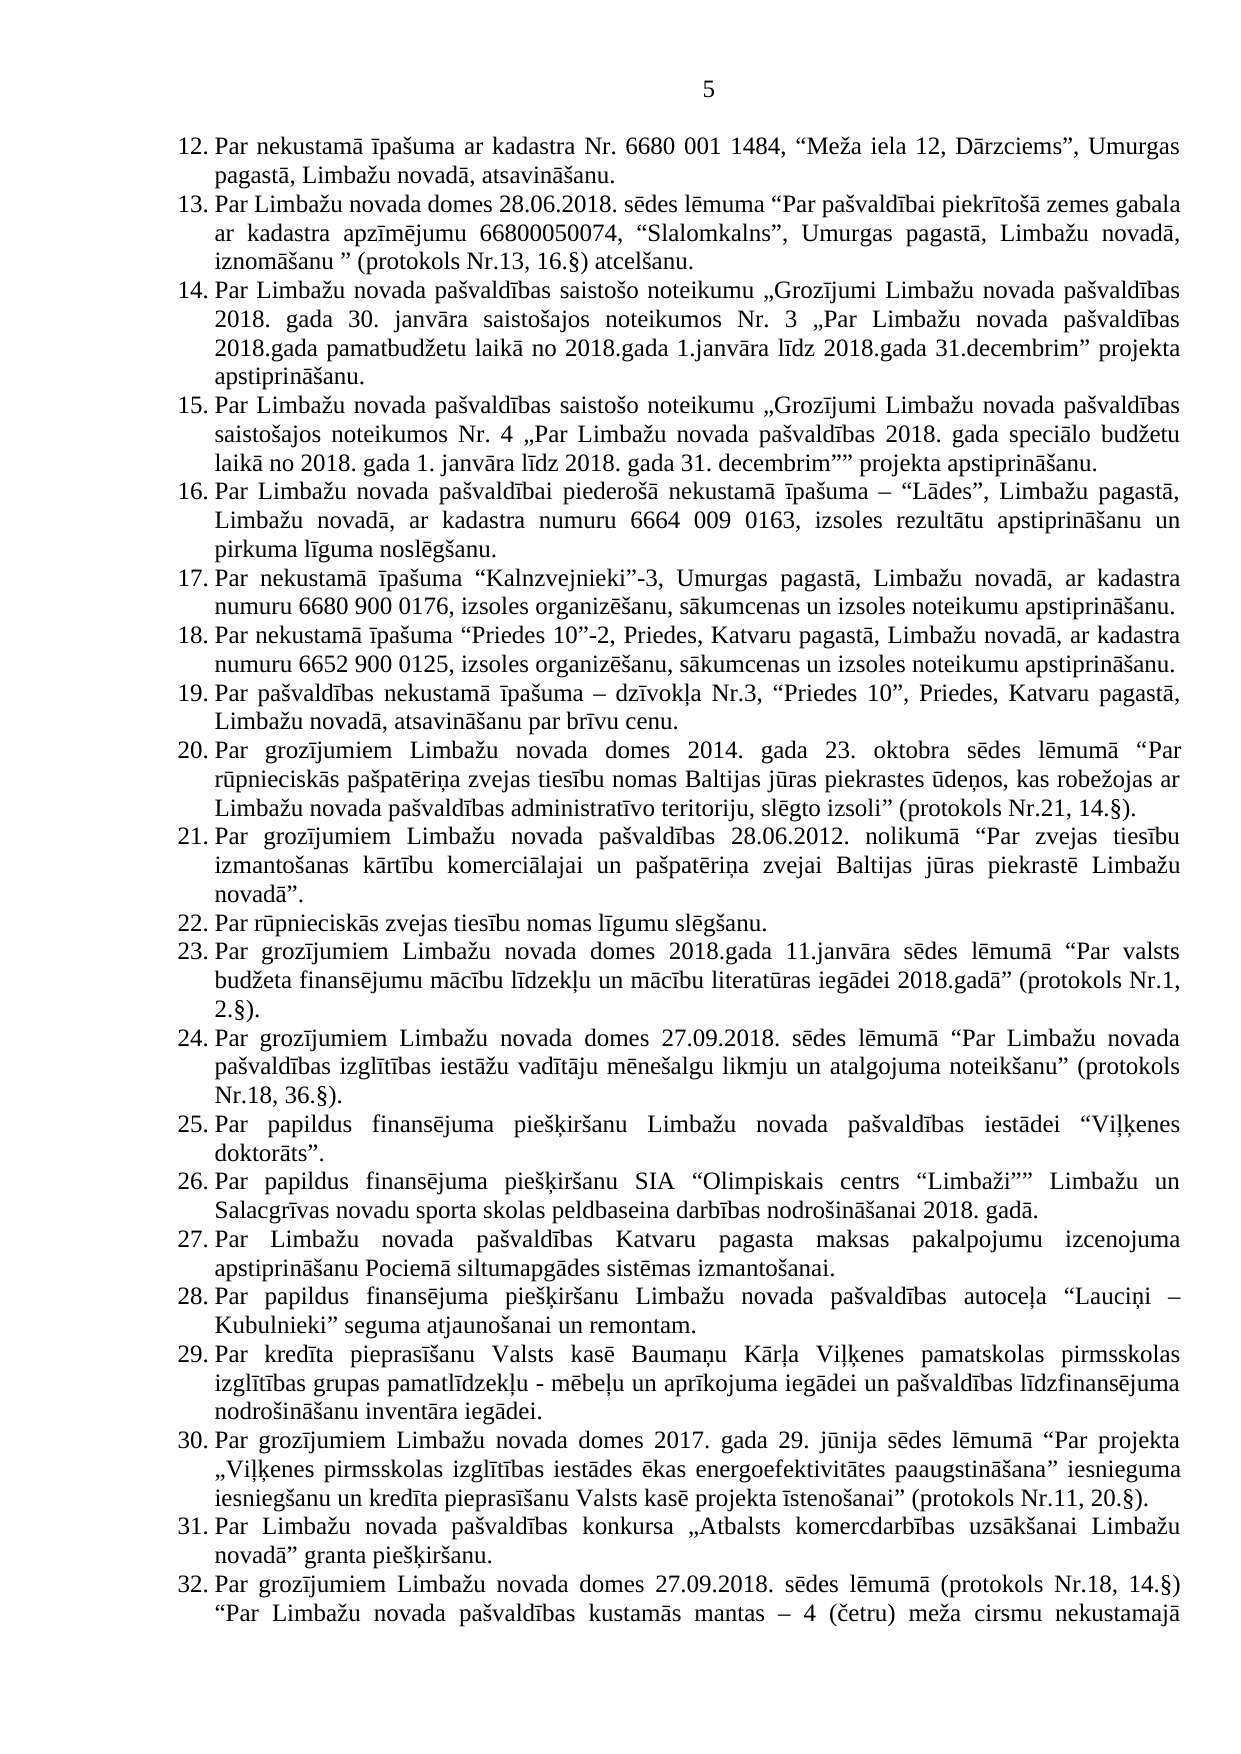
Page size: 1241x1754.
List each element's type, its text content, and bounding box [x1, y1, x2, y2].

list Par papildus finansējuma piešķiršanu Limbažu novada pašvaldības iestādei “Viļķenes doktorāts”. [177, 1109, 1181, 1166]
list Par Limbažu novada pašvaldības saistošo noteikumu „Grozījumi Limbažu novada pašvaldības 2018. gada 30. janvāra saistošajos noteikumos Nr. 3 „Par Limbažu novada pašvaldības 2018.gada pamatbudžetu laikā no 2018.gada 1.janvāra līdz 2018.gada 31.decembrim” projekta apstiprināšanu. [177, 275, 1181, 390]
list Par papildus finansējuma piešķiršanu SIA “Olimpiskais centrs “Limbaži”” Limbažu un Salacgrīvas novadu sporta skolas peldbaseina darbības nodrošināšanai 2018. gadā. [177, 1166, 1181, 1224]
list Par nekustamā īpašuma ar kadastra Nr. 6680 001 1484, “Meža iela 12, Dārzciems”, Umurgas pagastā, Limbažu novadā, atsavināšanu. [177, 131, 1181, 189]
list Par nekustamā īpašuma “Priedes 10”-2, Priedes, Katvaru pagastā, Limbažu novadā, ar kadastra numuru 6652 900 0125, izsoles organizēšanu, sākumcenas un izsoles noteikumu apstiprināšanu. [177, 620, 1181, 678]
list Par Limbažu novada domes 28.06.2018. sēdes lēmuma “Par pašvaldībai piekrītošā zemes gabala ar kadastra apzīmējumu 66800050074, “Slalomkalns”, Umurgas pagastā, Limbažu novadā, iznomāšanu ” (protokols Nr.13, 16.§) atcelšanu. [177, 189, 1181, 275]
list Par grozījumiem Limbažu novada domes 27.09.2018. sēdes lēmumā “Par Limbažu novada pašvaldības izglītības iestāžu vadītāju mēnešalgu likmju un atalgojuma noteikšanu” (protokols Nr.18, 36.§). [177, 1023, 1181, 1109]
list Par Limbažu novada pašvaldības konkursa „Atbalsts komercdarbības uzsākšanai Limbažu novadā” granta piešķiršanu. [177, 1511, 1181, 1569]
list Par rūpnieciskās zvejas tiesību nomas līgumu slēgšanu. [177, 908, 1181, 936]
list Par Limbažu novada pašvaldībai piederošā nekustamā īpašuma – “Lādes”, Limbažu pagastā, Limbažu novadā, ar kadastra numuru 6664 009 0163, izsoles rezultātu apstiprināšanu un pirkuma līguma noslēgšanu. [177, 476, 1181, 563]
list Par pašvaldības nekustamā īpašuma – dzīvokļa Nr.3, “Priedes 10”, Priedes, Katvaru pagastā, Limbažu novadā, atsavināšanu par brīvu cenu. [177, 678, 1181, 735]
list Par grozījumiem Limbažu novada pašvaldības 28.06.2012. nolikumā “Par zvejas tiesību izmantošanas kārtību komerciālajai un pašpatēriņa zvejai Baltijas jūras piekrastē Limbažu novadā”. [177, 821, 1181, 908]
list Par nekustamā īpašuma “Kalnzvejnieki”-3, Umurgas pagastā, Limbažu novadā, ar kadastra numuru 6680 900 0176, izsoles organizēšanu, sākumcenas un izsoles noteikumu apstiprināšanu. [177, 563, 1181, 620]
list Par grozījumiem Limbažu novada domes 2014. gada 23. oktobra sēdes lēmumā “Par rūpnieciskās pašpatēriņa zvejas tiesību nomas Baltijas jūras piekrastes ūdeņos, kas robežojas ar Limbažu novada pašvaldības administratīvo teritoriju, slēgto izsoli” (protokols Nr.21, 14.§). [177, 735, 1181, 821]
list Par grozījumiem Limbažu novada domes 2018.gada 11.janvāra sēdes lēmumā “Par valsts budžeta finansējumu mācību līdzekļu un mācību literatūras iegādei 2018.gadā” (protokols Nr.1, 2.§). [177, 936, 1181, 1023]
list Par grozījumiem Limbažu novada domes 2017. gada 29. jūnija sēdes lēmumā “Par projekta „Viļķenes pirmsskolas izglītības iestādes ēkas energoefektivitātes paaugstināšana” iesnieguma iesniegšanu un kredīta pieprasīšanu Valsts kasē projekta īstenošanai” (protokols Nr.11, 20.§). [177, 1425, 1181, 1511]
list Par papildus finansējuma piešķiršanu Limbažu novada pašvaldības autoceļa “Lauciņi – Kubulnieki” seguma atjaunošanai un remontam. [177, 1281, 1181, 1339]
list Par kredīta pieprasīšanu Valsts kasē Baumaņu Kārļa Viļķenes pamatskolas pirmsskolas izglītības grupas pamatlīdzekļu - mēbeļu un aprīkojuma iegādei un pašvaldības līdzfinansējuma nodrošināšanu inventāra iegādei. [177, 1339, 1181, 1425]
list Par Limbažu novada pašvaldības Katvaru pagasta maksas pakalpojumu izcenojuma apstiprināšanu Pociemā siltumapgādes sistēmas izmantošanai. [177, 1224, 1181, 1281]
list Par Limbažu novada pašvaldības saistošo noteikumu „Grozījumi Limbažu novada pašvaldības saistošajos noteikumos Nr. 4 „Par Limbažu novada pašvaldības 2018. gada speciālo budžetu laikā no 2018. gada 1. janvāra līdz 2018. gada 31. decembrim”” projekta apstiprināšanu. [177, 390, 1181, 476]
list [177, 1569, 1181, 1626]
